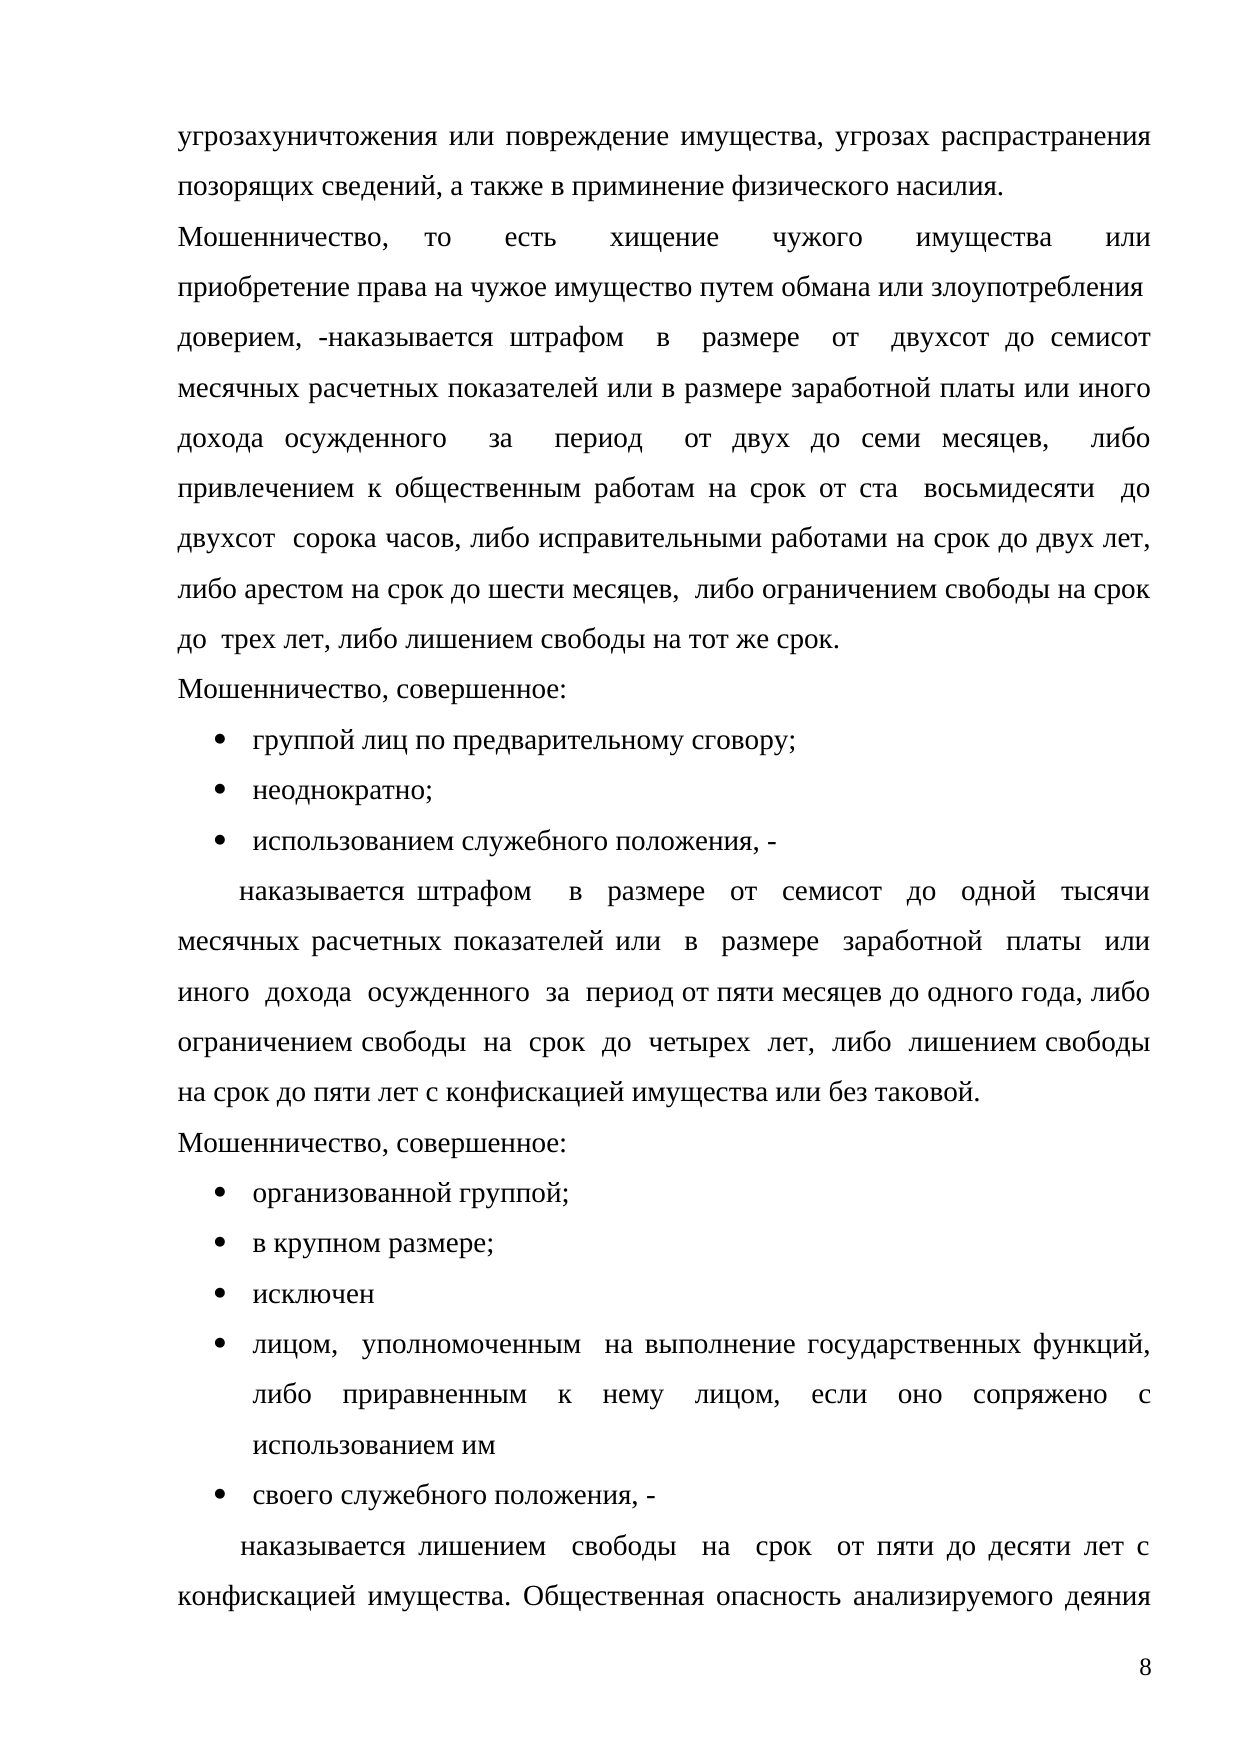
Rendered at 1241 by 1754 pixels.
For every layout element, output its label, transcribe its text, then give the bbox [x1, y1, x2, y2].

text наказывается штрафом в размере от семисот до одной тысячи месячных расчетных показателей или в размере заработной платы или иного дохода осужденного за период от пяти месяцев до одного года, либо ограничением свободы на срок до четырех лет, либо лишением свободы на срок до пяти лет с конфискацией имущества или без таковой. [177, 873, 1152, 1108]
list группой лиц по предварительному сговору; [215, 722, 1152, 756]
text Мошенничество, совершенное: [177, 1125, 1152, 1158]
list неоднократно; [215, 772, 1152, 806]
text Мошенничество, то есть хищение чужого имущества или приобретение права на чужое имущество путем обмана или злоупотребления [177, 219, 1152, 303]
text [177, 1528, 1152, 1612]
list организованной группой; [215, 1175, 1152, 1209]
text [177, 118, 1152, 202]
text доверием, -наказывается штрафом в размере от двухсот до семисот месячных расчетных показателей или в размере заработной платы или иного дохода осужденного за период от двух до семи месяцев, либо привлечением к общественным работам на срок от ста восьмидесяти до двухсот сорока часов, либо исправительными работами на срок до двух лет, либо арестом на срок до шести месяцев, либо ограничением свободы на срок до трех лет, либо лишением свободы на тот же срок. [177, 319, 1152, 655]
list исключен [215, 1276, 1152, 1309]
list лицом, уполномоченным на выполнение государственных функций, либо приравненным к нему лицом, если оно сопряжено с использованием им [215, 1326, 1152, 1461]
list в крупном размере; [215, 1225, 1152, 1259]
list своего служебного положения, - [215, 1477, 1152, 1511]
list использованием служебного положения, - [215, 823, 1152, 856]
text Мошенничество, совершенное: [177, 672, 1152, 705]
